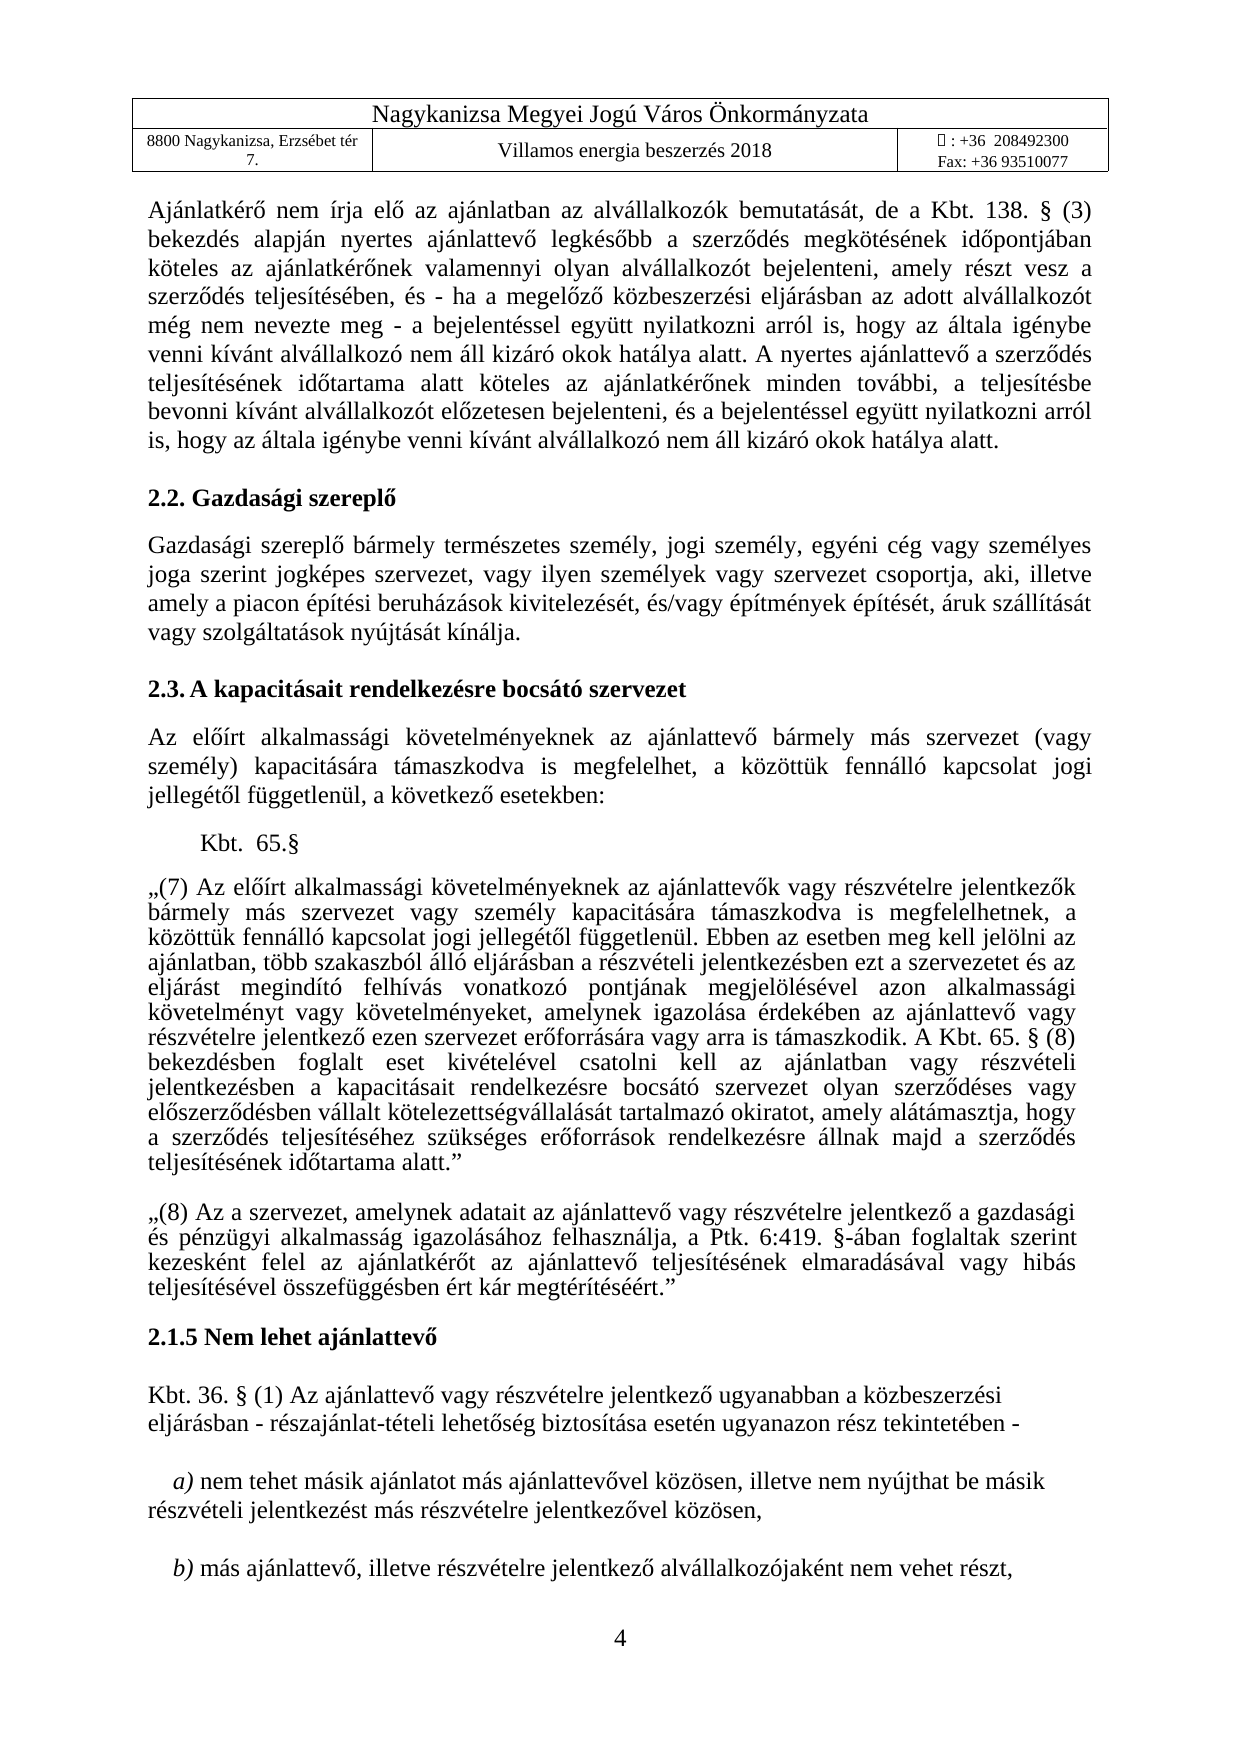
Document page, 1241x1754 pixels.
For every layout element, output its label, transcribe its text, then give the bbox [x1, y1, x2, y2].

text 2.1.5 Nem lehet ajánlattevő [148, 1326, 1077, 1351]
text 2.3. A kapacitásait rendelkezésre bocsátó szervezet [148, 674, 1093, 703]
text Ajánlatkérő nem írja elő az ajánlatban az alvállalkozók bemutatását, de a Kbt. 138. § (3) bekezdés alapján nyertes ajánlattevő legkésőbb a szerződés megkötésének időpontjában köteles az ajánlatkérőnek valamennyi olyan alvállalkozót bejelenteni, amely részt vesz a szerződés teljesítésében, és - ha a megelőző közbeszerzési eljárásban az adott alvállalkozót még nem nevezte meg - a bejelentéssel együtt nyilatkozni arról is, hogy az általa igénybe venni kívánt alvállalkozó nem áll kizáró okok hatálya alatt. A nyertes ajánlattevő a szerződés teljesítésének időtartama alatt köteles az ajánlatkérőnek minden további, a teljesítésbe bevonni kívánt alvállalkozót előzetesen bejelenteni, és a bejelentéssel együtt nyilatkozni arról is, hogy az általa igénybe venni kívánt alvállalkozó nem áll kizáró okok hatálya alatt. [148, 195, 1093, 454]
text Kbt. 36. § (1) Az ajánlattevő vagy részvételre jelentkező ugyanabban a közbeszerzési eljárásban - részajánlat-tételi lehetőség biztosítása esetén ugyanazon rész tekintetében - [148, 1380, 1093, 1437]
text Az előírt alkalmassági követelményeknek az ajánlattevő bármely más szervezet (vagy személy) kapacitására támaszkodva is megfelelhet, a közöttük fennálló kapcsolat jogi jellegétől függetlenül, a következő esetekben: [148, 722, 1093, 808]
text „(7) Az előírt alkalmassági követelményeknek az ajánlattevők vagy részvételre jelentkezők bármely más szervezet vagy személy kapacitására támaszkodva is megfelelhetnek, a közöttük fennálló kapcsolat jogi jellegétől függetlenül. Ebben az esetben meg kell jelölni az ajánlatban, több szakaszból álló eljárásban a részvételi jelentkezésben ezt a szervezetet és az eljárást megindító felhívás vonatkozó pontjának megjelölésével azon alkalmassági követelményt vagy követelményeket, amelynek igazolása érdekében az ajánlattevő vagy részvételre jelentkező ezen szervezet erőforrására vagy arra is támaszkodik. A Kbt. 65. § (8) bekezdésben foglalt eset kivételével csatolni kell az ajánlatban vagy részvételi jelentkezésben a kapacitásait rendelkezésre bocsátó szervezet olyan szerződéses vagy előszerződésben vállalt kötelezettségvállalását tartalmazó okiratot, amely alátámasztja, hogy a szerződés teljesítéséhez szükséges erőforrások rendelkezésre állnak majd a szerződés teljesítésének időtartama alatt.” [148, 876, 1077, 1176]
text a) nem tehet másik ajánlatot más ajánlattevővel közösen, illetve nem nyújthat be másik részvételi jelentkezést más részvételre jelentkezővel közösen, [148, 1466, 1093, 1524]
text Gazdasági szereplő bármely természetes személy, jogi személy, egyéni cég vagy személyes joga szerint jogképes szervezet, vagy ilyen személyek vagy szervezet csoportja, aki, illetve amely a piacon építési beruházások kivitelezését, és/vagy építmények építését, áruk szállítását vagy szolgáltatások nyújtását kínálja. [148, 531, 1093, 646]
text 2.2. Gazdasági szereplő [148, 483, 1093, 511]
text „(8) Az a szervezet, amelynek adatait az ajánlattevő vagy részvételre jelentkező a gazdasági és pénzügyi alkalmasság igazolásához felhasználja, a Ptk. 6:419. §-ában foglaltak szerint kezesként felel az ajánlatkérőt az ajánlattevő teljesítésének elmaradásával vagy hibás teljesítésével összefüggésben ért kár megtérítéséért.” [148, 1201, 1077, 1301]
text b) más ajánlattevő, illetve részvételre jelentkező alvállalkozójaként nem vehet részt, [148, 1553, 1093, 1582]
text Kbt. 65.§ [200, 828, 1093, 856]
